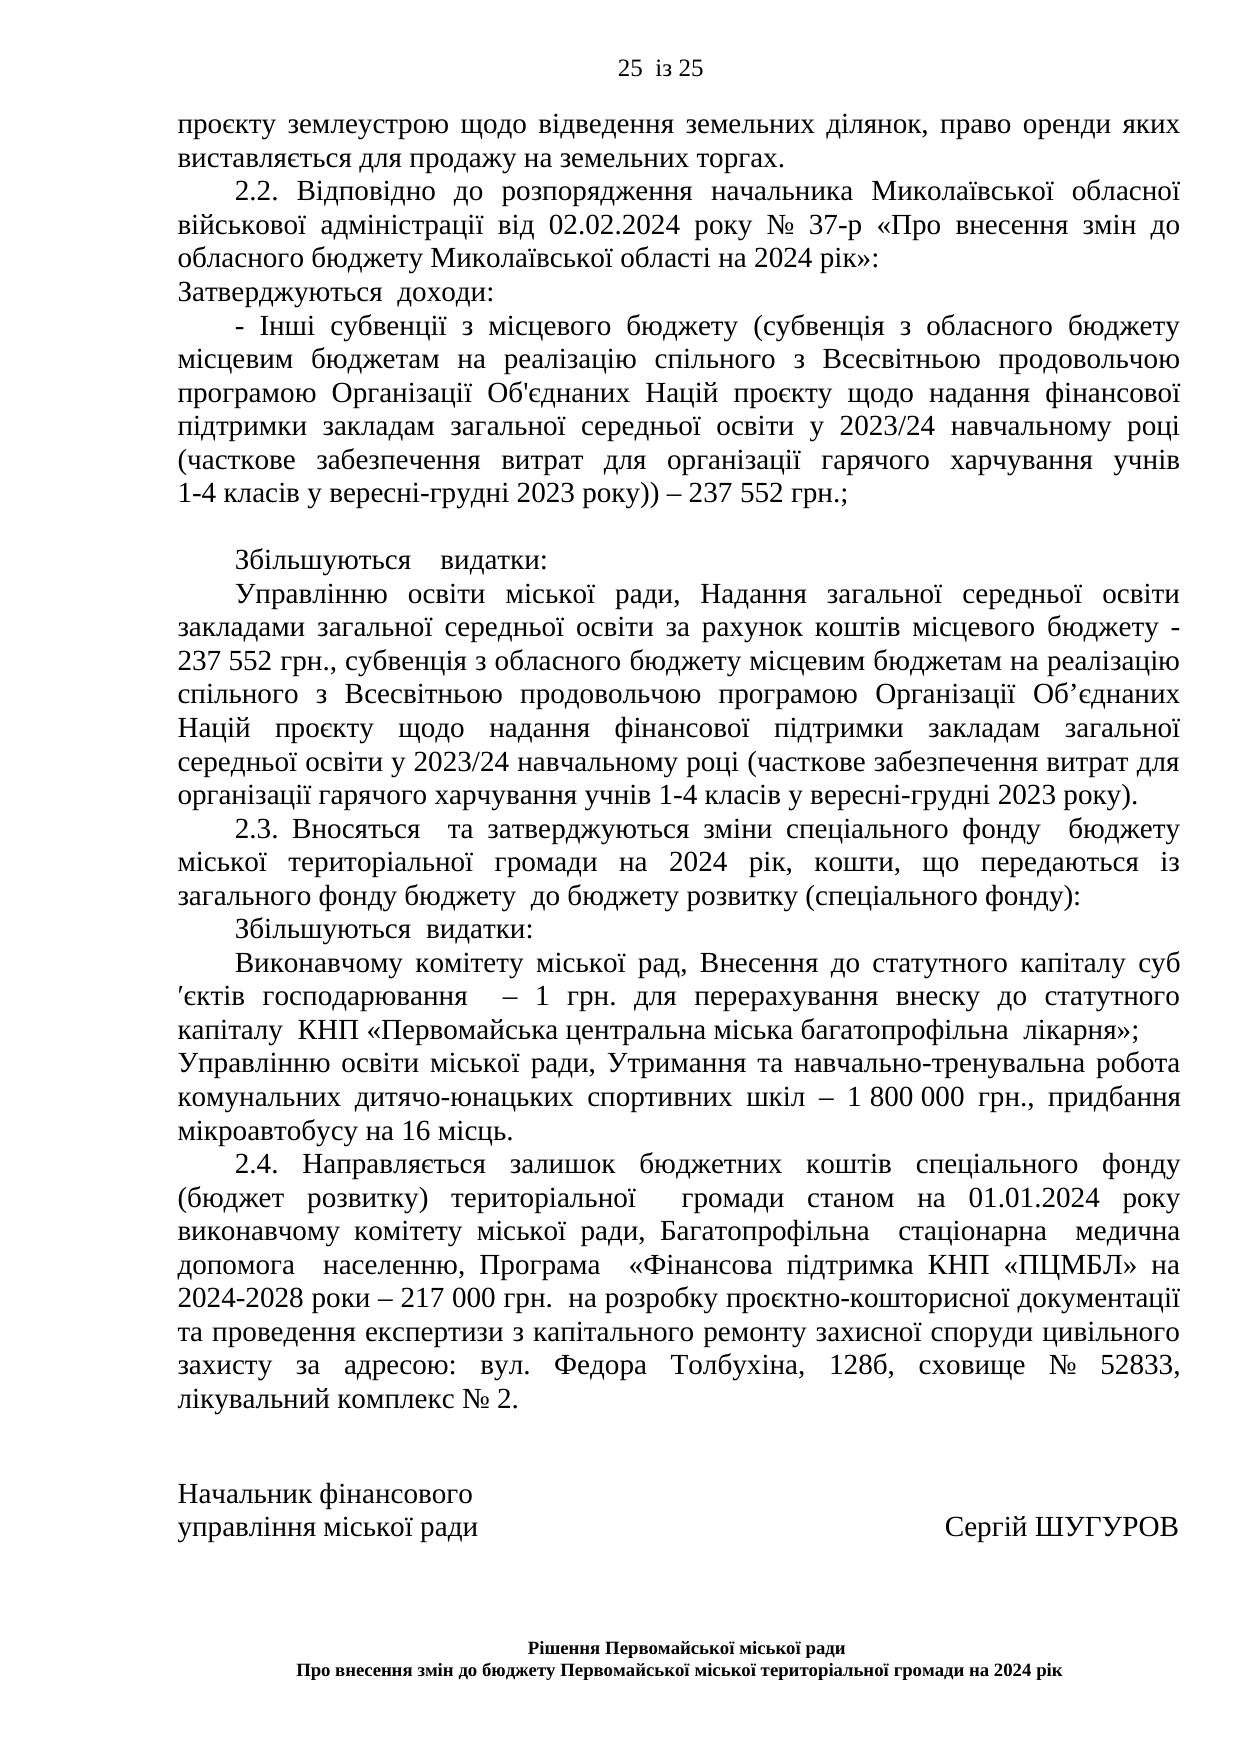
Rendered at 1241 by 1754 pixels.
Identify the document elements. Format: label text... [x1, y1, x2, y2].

text Виконавчому комітету міської рад, Внесення до статутного капіталу суб′єктів господарювання – 1 грн. для перерахування внеску до статутного капіталу КНП «Первомайська центральна міська багатопрофільна лікарня»; [177, 945, 1181, 1046]
text Затверджуються доходи: [177, 274, 1181, 308]
text Управлінню освіти міської ради, Надання загальної середньої освіти закладами загальної середньої освіти за рахунок коштів місцевого бюджету -237 552 грн., субвенція з обласного бюджету місцевим бюджетам на реалізацію спільного з Всесвітньою продовольчою програмою Організації Об’єднаних Націй проєкту щодо надання фінансової підтримки закладам загальної середньої освіти у 2023/24 навчальному році (часткове забезпечення витрат для організації гарячого харчування учнів 1-4 класів у вересні-грудні 2023 року). [177, 576, 1181, 811]
text - Інші субвенції з місцевого бюджету (субвенція з обласного бюджету місцевим бюджетам на реалізацію спільного з Всесвітньою продовольчою програмою Організації Об'єднаних Націй проєкту щодо надання фінансової підтримки закладам загальної середньої освіти у 2023/24 навчальному році (часткове забезпечення витрат для організації гарячого харчування учнів 1-4 класів у вересні-грудні 2023 року)) – 237 552 грн.; [177, 308, 1181, 509]
text 2.3. Вносяться та затверджуються зміни спеціального фонду бюджету міської територіальної громади на 2024 рік, кошти, що передаються із загального фонду бюджету до бюджету розвитку (спеціального фонду): [177, 811, 1181, 911]
text 2.4. Направляється залишок бюджетних коштів спеціального фонду (бюджет розвитку) територіальної громади станом на 01.01.2024 року виконавчому комітету міської ради, Багатопрофільна стаціонарна медична допомога населенню, Програма «Фінансова підтримка КНП «ПЦМБЛ» на 2024-2028 роки – 217 000 грн. на розробку проєктно-кошторисної документації та проведення експертизи з капітального ремонту захисної споруди цивільного захисту за адресою: вул. Федора Толбухіна, 128б, сховище № 52833, лікувальний комплекс № 2. [177, 1146, 1181, 1414]
text 2.2. Відповідно до розпорядження начальника Миколаївської обласної військової адміністрації від 02.02.2024 року № 37-р «Про внесення змін до обласного бюджету Миколаївської області на 2024 рік»: [177, 173, 1181, 274]
text Начальник фінансового [177, 1476, 1181, 1509]
text Збільшуються видатки: [177, 542, 1181, 576]
text управління міської ради Сергій ШУГУРОВ [177, 1509, 1181, 1543]
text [177, 106, 1181, 173]
text Збільшуються видатки: [177, 911, 1181, 945]
text Управлінню освіти міської ради, Утримання та навчально-тренувальна робота комунальних дитячо-юнацьких спортивних шкіл – 1 800 000 грн., придбання мікроавтобусу на 16 місць. [177, 1046, 1181, 1146]
